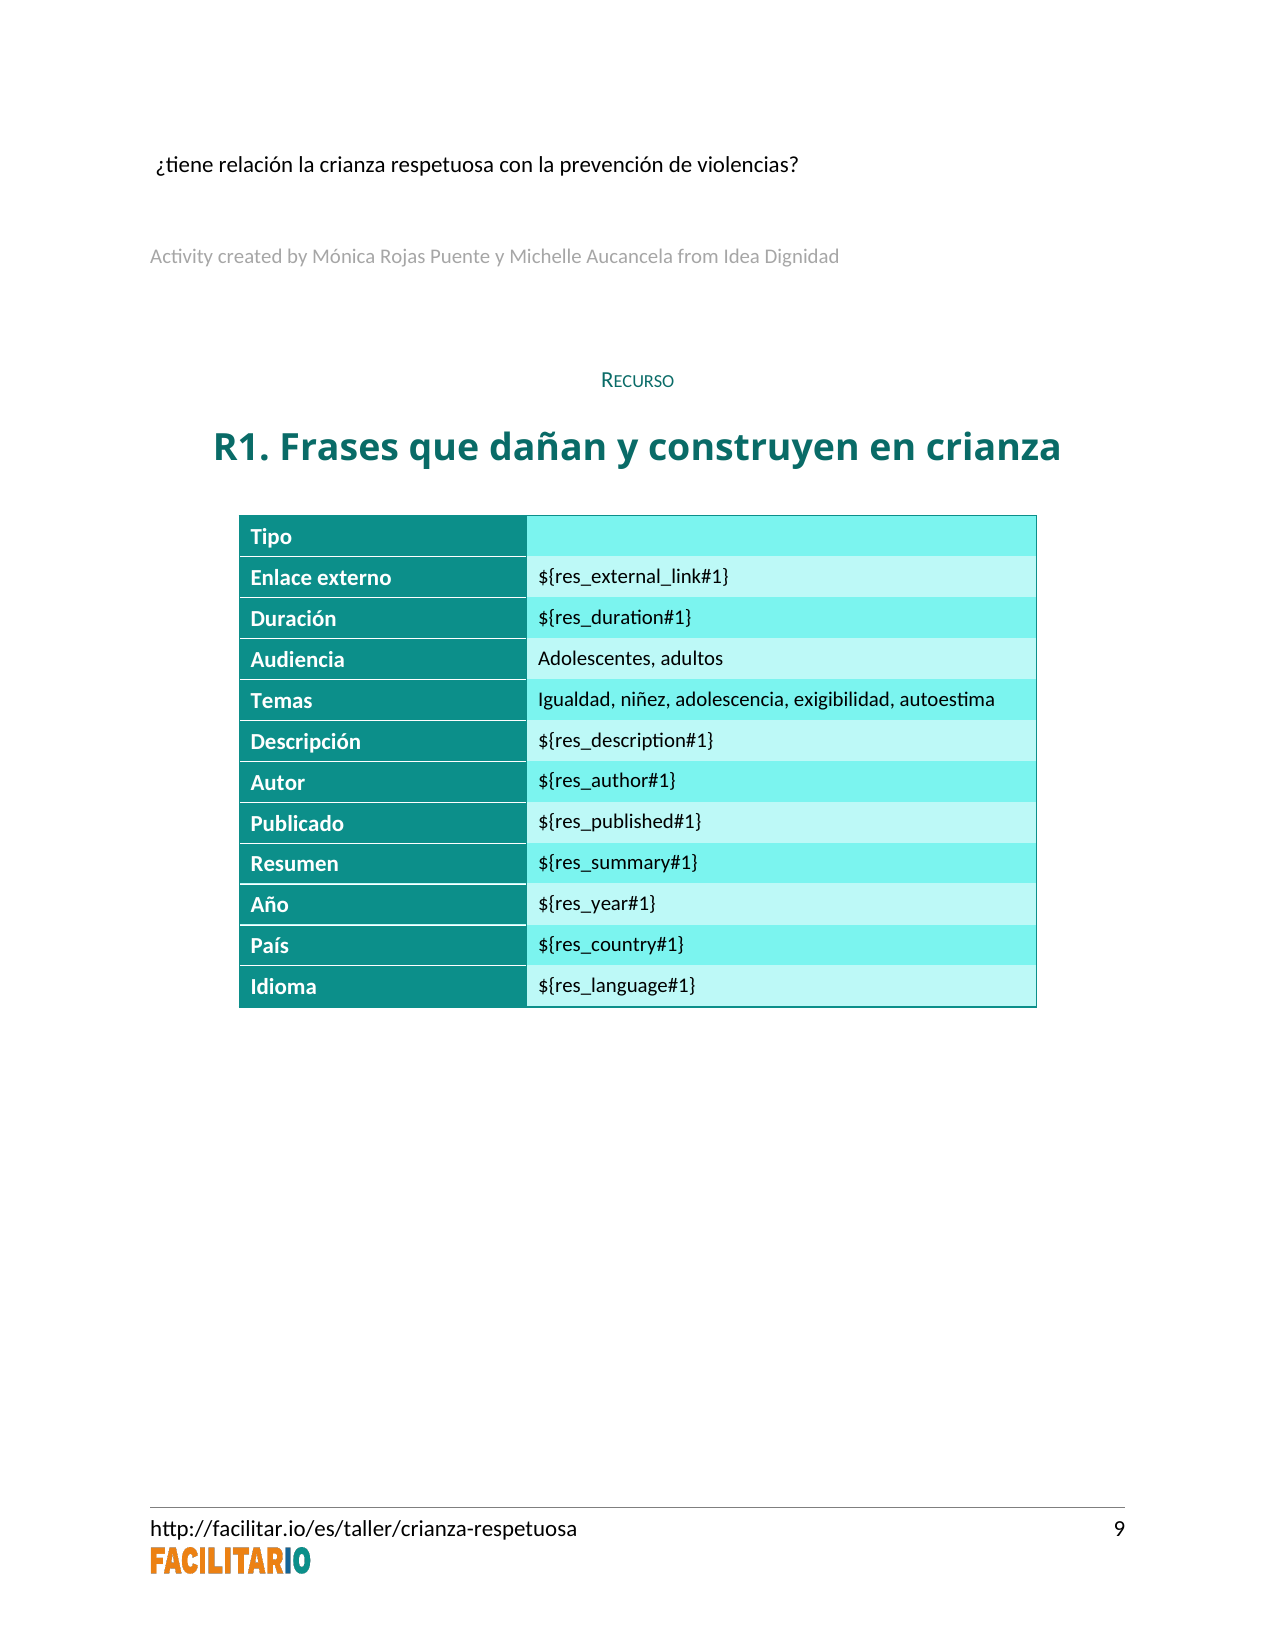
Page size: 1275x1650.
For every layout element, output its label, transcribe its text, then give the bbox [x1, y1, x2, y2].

table_cell Temas [240, 680, 526, 720]
picture [145, 1544, 315, 1576]
table_cell Resumen [240, 844, 526, 883]
table_header Tipo [240, 516, 526, 556]
text ¿tiene relación la crianza respetuosa con la prevención de violencias? [150, 150, 1125, 178]
table_cell ${res_external_link#1} [527, 556, 1036, 597]
table_cell Adolescentes, adultos [527, 638, 1036, 679]
table_cell Publicado [240, 803, 526, 843]
table_cell Enlace externo [240, 557, 526, 597]
table_cell Autor [240, 762, 526, 802]
table_cell Duración [240, 598, 526, 638]
table_cell País [240, 926, 526, 965]
text Recurso [150, 365, 1125, 393]
text Activity created by Mónica Rojas Puente y Michelle Aucancela from Idea Dignidad [150, 244, 1125, 269]
table_cell ${res_year#1} [527, 884, 1036, 924]
table_cell ${res_description#1} [527, 720, 1036, 761]
table_cell Descripción [240, 721, 526, 761]
table_cell Audiencia [240, 639, 526, 679]
table_cell ${res_published#1} [527, 802, 1036, 843]
table_cell Año [240, 885, 526, 924]
subtitle R1. Frases que dañan y construyen en crianza [150, 420, 1125, 471]
table_cell ${res_duration#1} [527, 597, 1036, 638]
table_header [527, 516, 1036, 556]
table_cell Igualdad, niñez, adolescencia, exigibilidad, autoestima [527, 679, 1036, 720]
table_cell ${res_summary#1} [527, 843, 1036, 883]
table_cell ${res_author#1} [527, 761, 1036, 802]
table_cell ${res_country#1} [527, 925, 1036, 965]
table_cell ${res_language#1} [527, 965, 1036, 1006]
table_cell Idioma [240, 966, 526, 1006]
